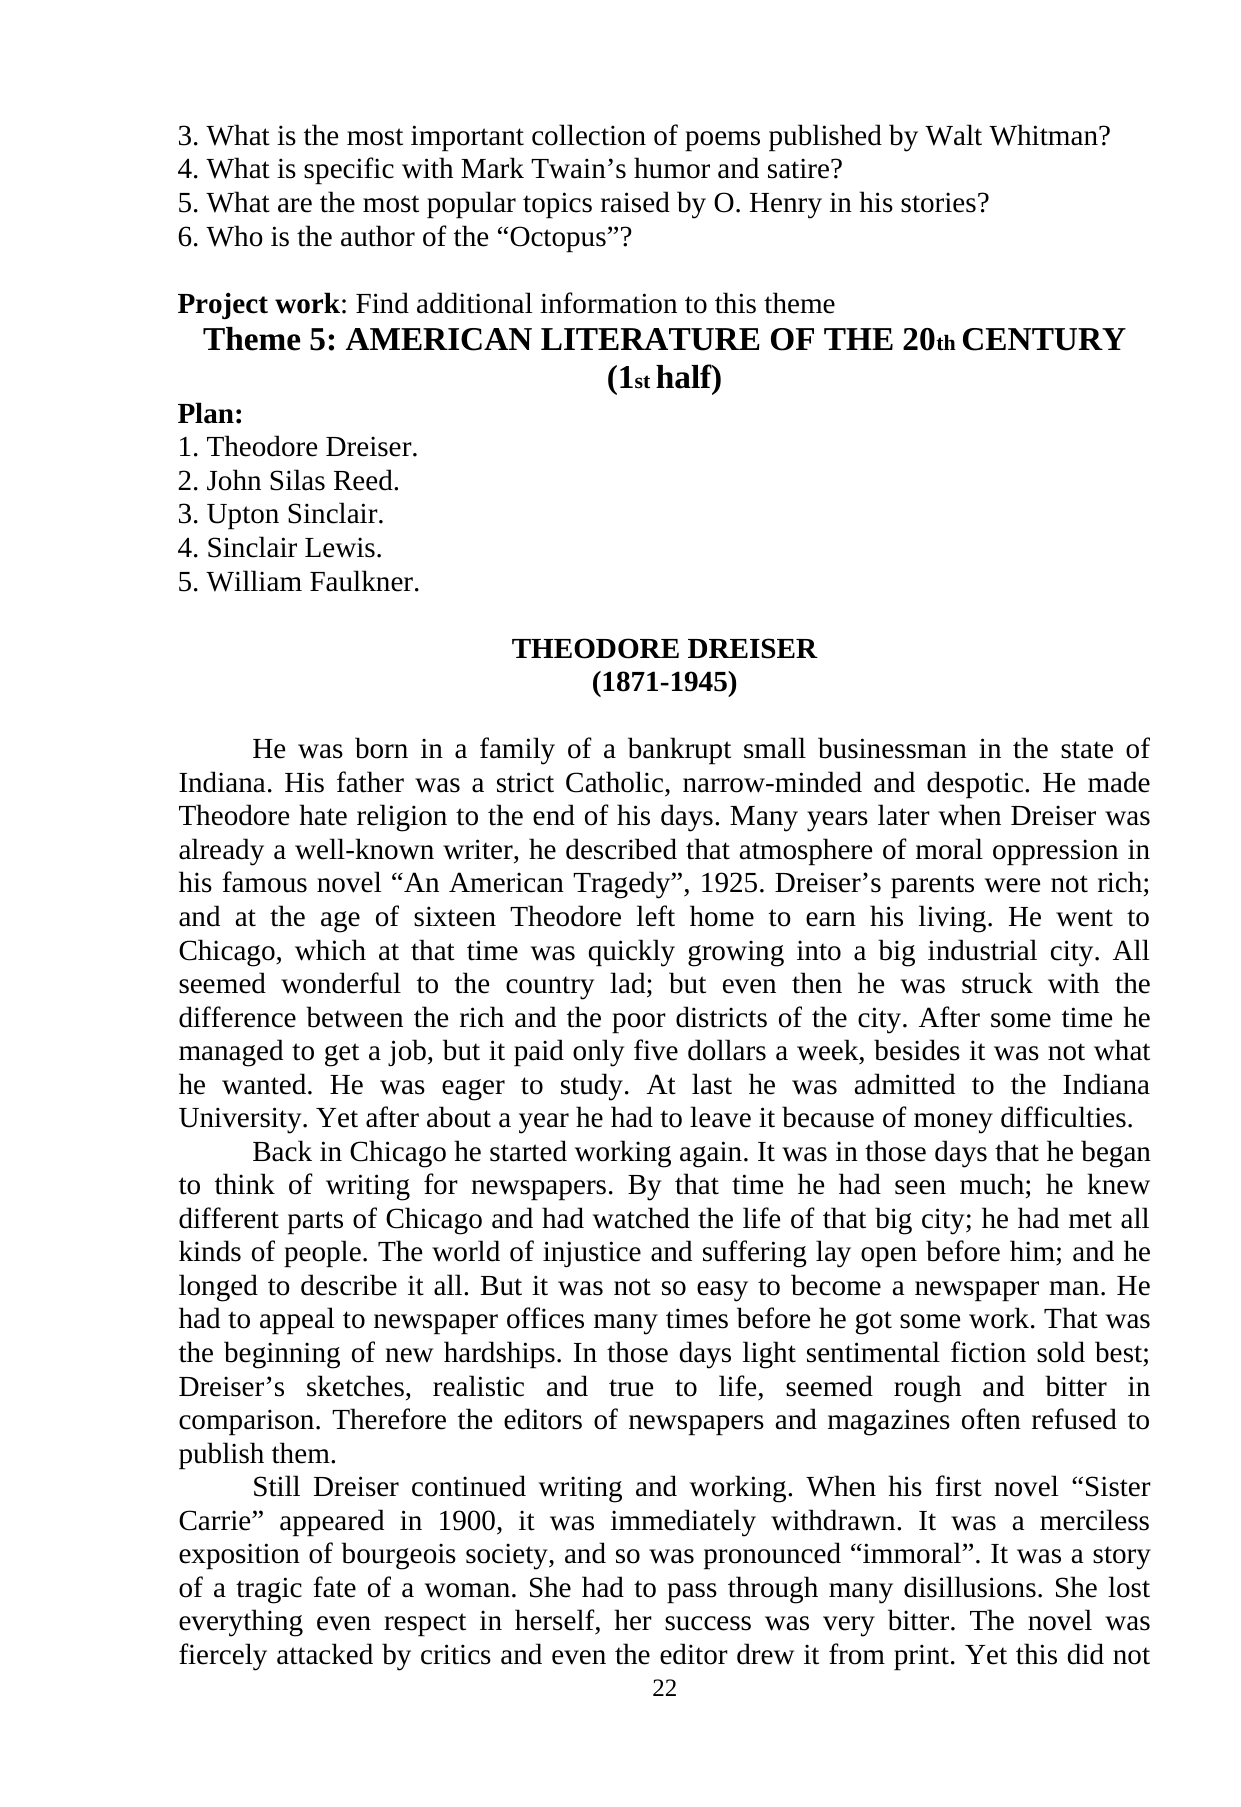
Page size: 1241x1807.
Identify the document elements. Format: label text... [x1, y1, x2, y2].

text Back in Chicago he started working again. It was in those days that he began to think of writing for newspapers. By that time he had seen much; he knew different parts of Chicago and had watched the life of that big city; he had met all kinds of people. The world of injustice and suffering lay open before him; and he longed to describe it all. But it was not so easy to become a newspaper man. He had to appeal to newspaper offices many times before he got some work. That was the beginning of new hardships. In those days light sentimental fiction sold best; Dreiser’s sketches, realistic and true to life, seemed rough and bitter in comparison. Therefore the editors of newspapers and magazines often refused to publish them. [178, 1134, 1152, 1469]
text (1871-1945) [177, 664, 1152, 698]
text 6. Who is the author of the “Octopus”? [177, 219, 1152, 252]
text 4. Sinclair Lewis. [177, 530, 1152, 564]
text 2. John Silas Reed. [177, 463, 1152, 497]
text 1. Theodore Dreiser. [177, 429, 1152, 463]
text 3. What is the most important collection of poems published by Walt Whitman? [177, 118, 1152, 152]
text Theme 5: AMERICAN LITERATURE OF THE 20th CENTURY (1st half) [177, 319, 1152, 396]
text He was born in a family of a bankrupt small businessman in the state of Indiana. His father was a strict Catholic, narrow-minded and despotic. He made Theodore hate religion to the end of his days. Many years later when Dreiser was already a well-known writer, he described that atmosphere of moral oppression in his famous novel “An American Tragedy”, 1925. Dreiser’s parents were not rich; and at the age of sixteen Theodore left home to earn his living. He went to Chicago, which at that time was quickly growing into a big industrial city. All seemed wonderful to the country lad; but even then he was struck with the difference between the rich and the poor districts of the city. After some time he managed to get a job, but it paid only five dollars a week, besides it was not what he wanted. He was eager to study. At last he was admitted to the Indiana University. Yet after about a year he had to leave it because of money difficulties. [178, 731, 1152, 1134]
text 3. Upton Sinclair. [177, 497, 1152, 530]
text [178, 1469, 1152, 1671]
text THEODORE DREISER [177, 631, 1152, 664]
text 5. What are the most popular topics raised by O. Henry in his stories? [177, 185, 1152, 219]
text 4. What is specific with Mark Twain’s humor and satire? [177, 152, 1152, 185]
text 5. William Faulkner. [177, 564, 1152, 597]
text Project work: Find additional information to this theme [177, 286, 1152, 319]
text Plan: [177, 396, 1152, 429]
